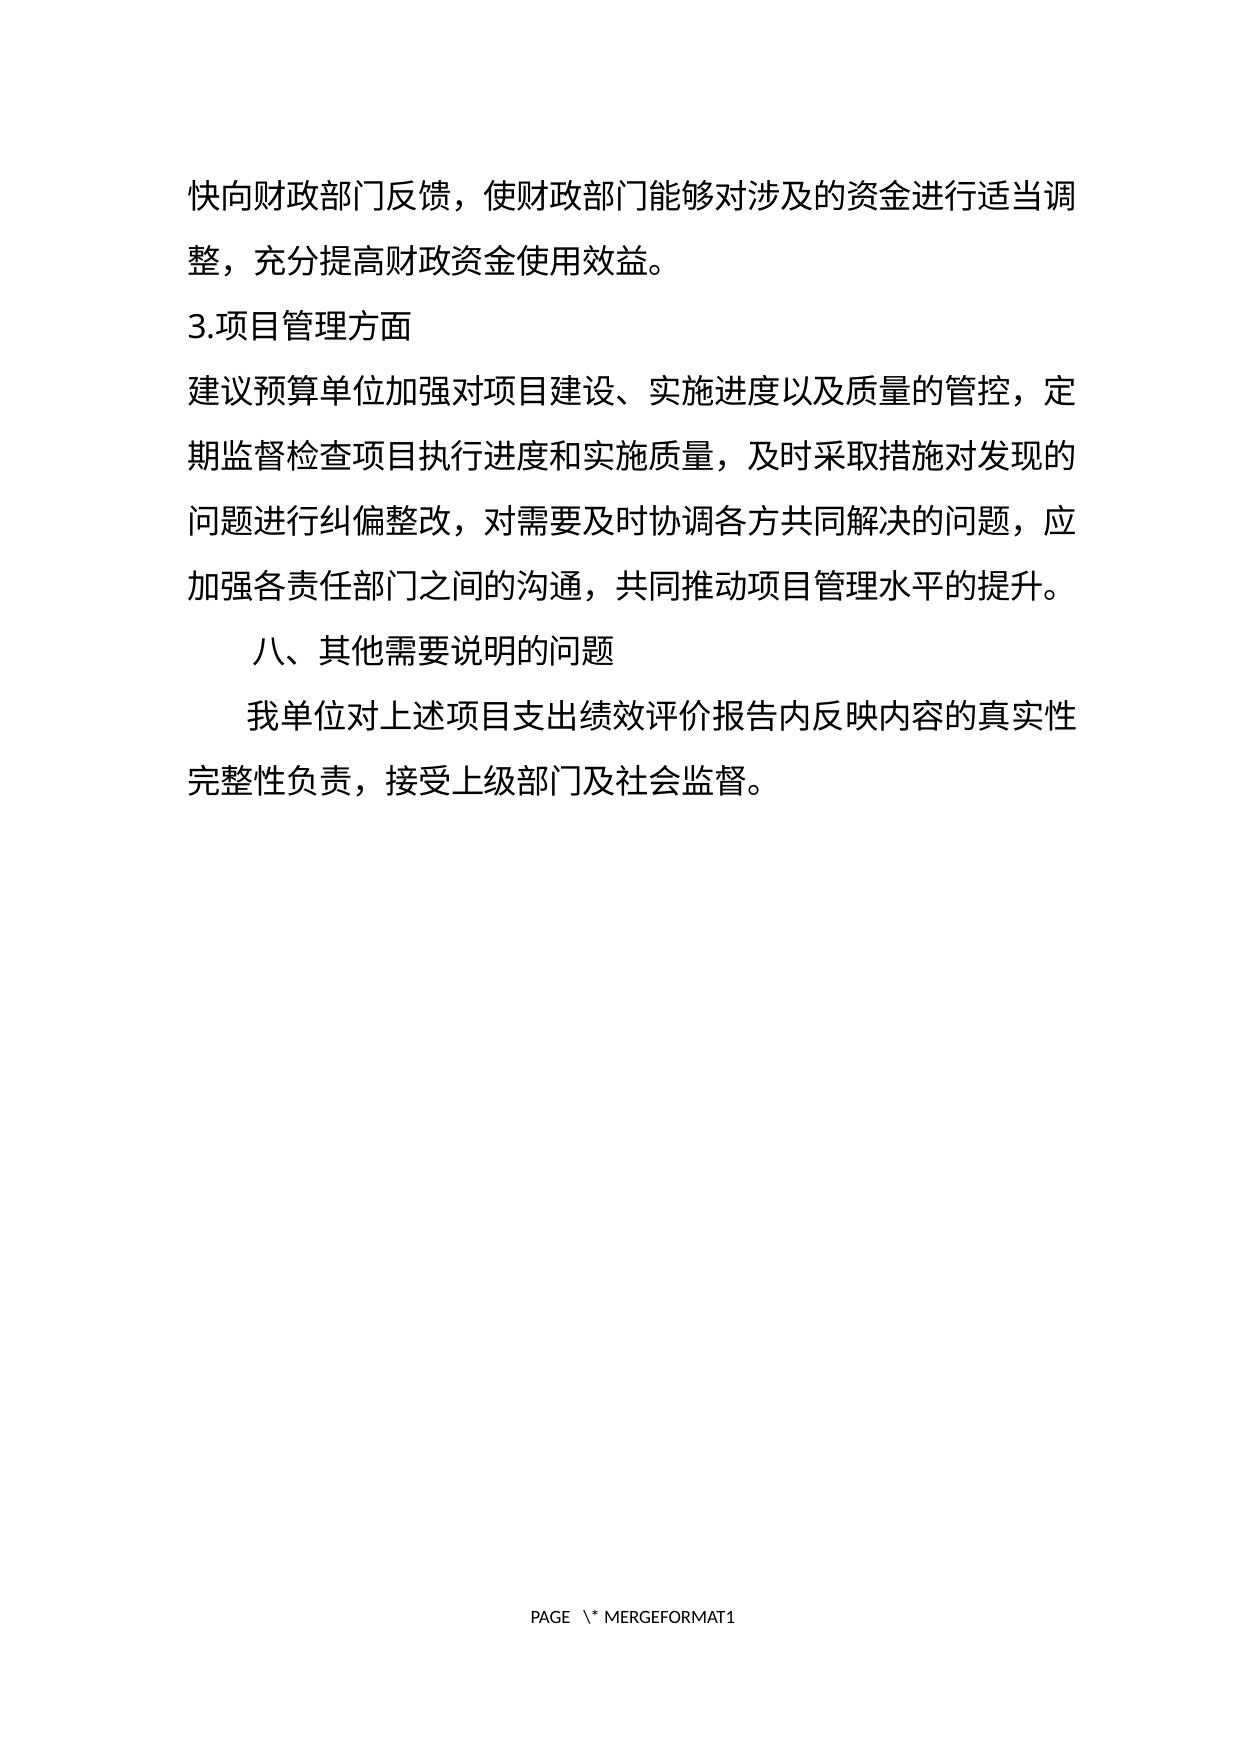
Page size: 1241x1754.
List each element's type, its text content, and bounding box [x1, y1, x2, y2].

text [187, 162, 1078, 617]
text 八、其他需要说明的问题 [187, 617, 1078, 682]
text 我单位对上述项目支出绩效评价报告内反映内容的真实性、完整性负责，接受上级部门及社会监督。 [187, 682, 1078, 812]
